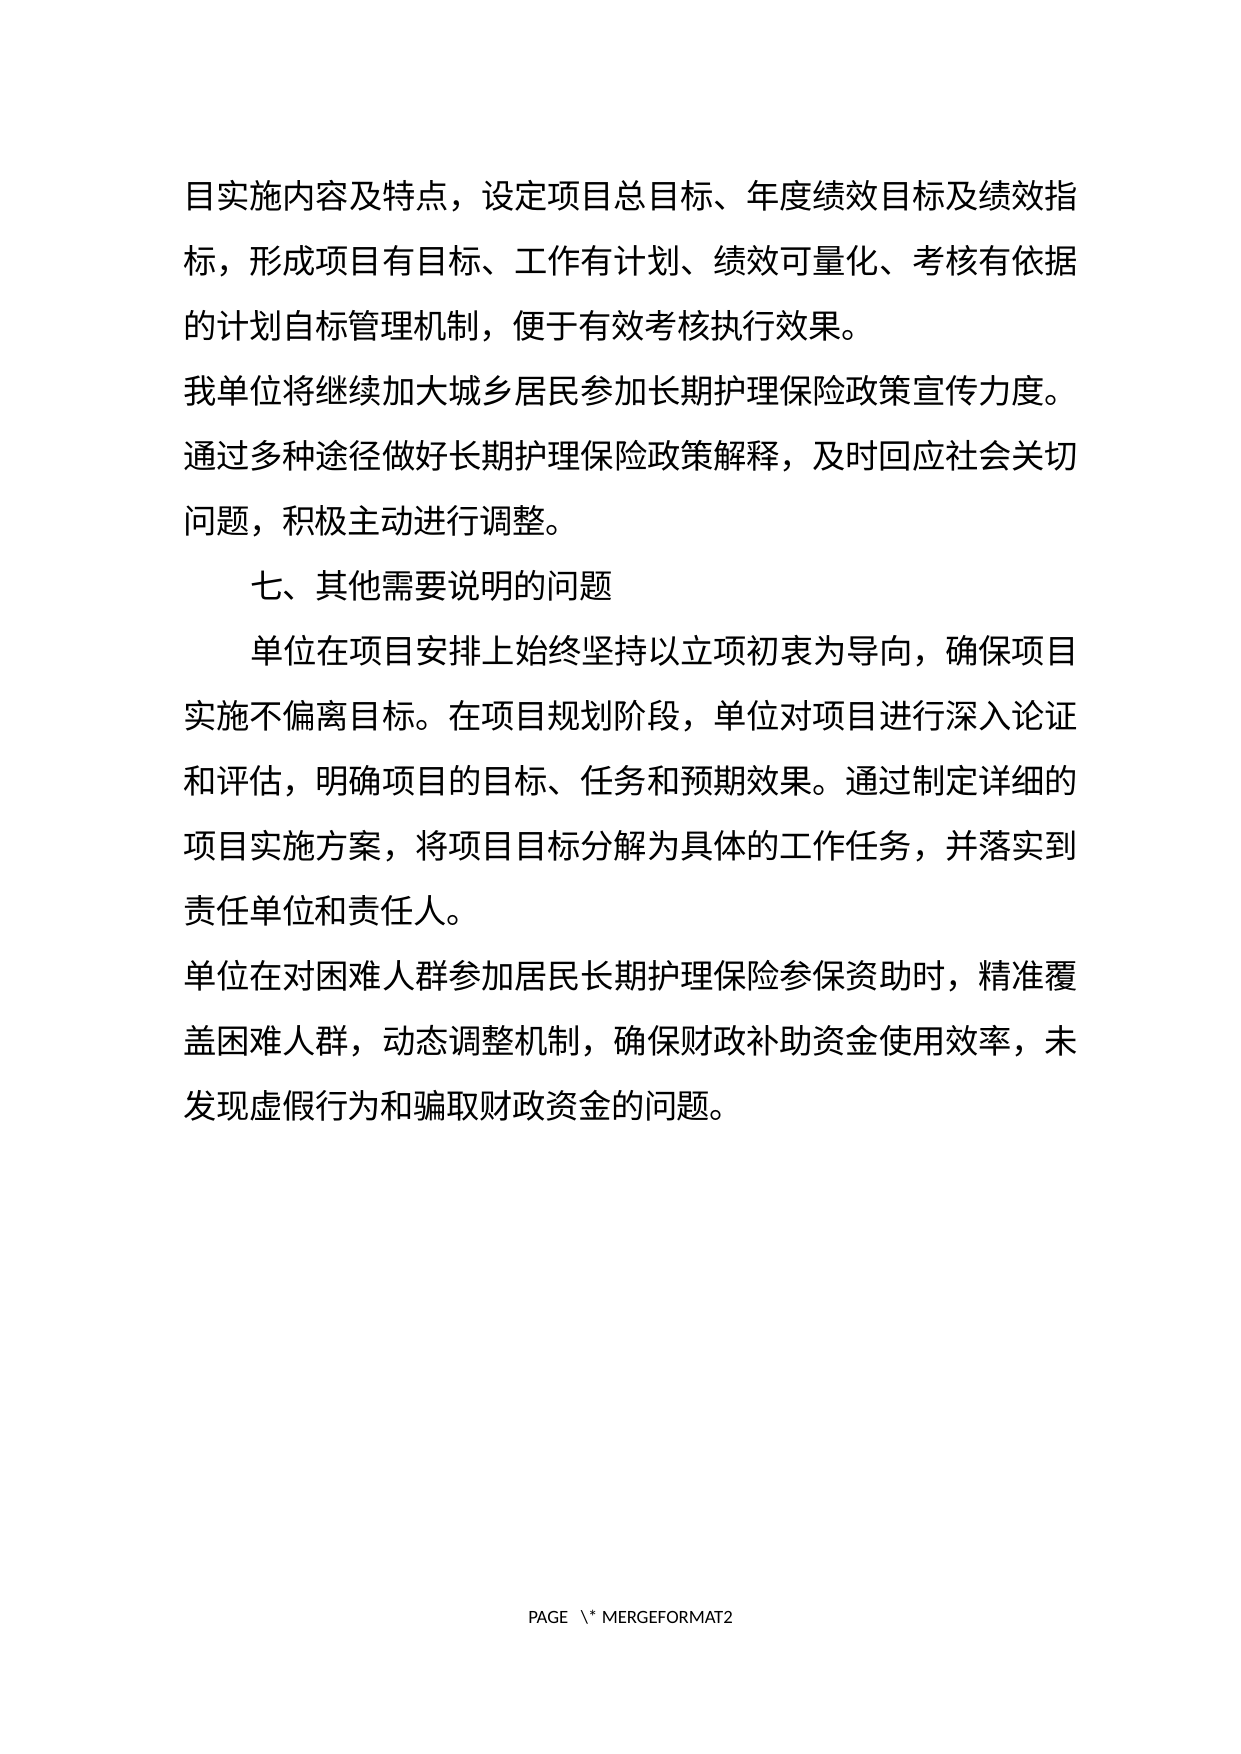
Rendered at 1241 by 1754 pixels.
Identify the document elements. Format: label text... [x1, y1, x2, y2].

text 单位在项目安排上始终坚持以立项初衷为导向，确保项目实施不偏离目标。在项目规划阶段，单位对项目进行深入论证和评估，明确项目的目标、任务和预期效果。通过制定详细的项目实施方案，将项目目标分解为具体的工作任务，并落实到责任单位和责任人。 单位在对困难人群参加居民长期护理保险参保资助时，精准覆盖困难人群，动态调整机制，确保财政补助资金使用效率，未发现虚假行为和骗取财政资金的问题。 [183, 617, 1078, 1137]
text 七、其他需要说明的问题 [183, 552, 1078, 617]
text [183, 162, 1078, 552]
